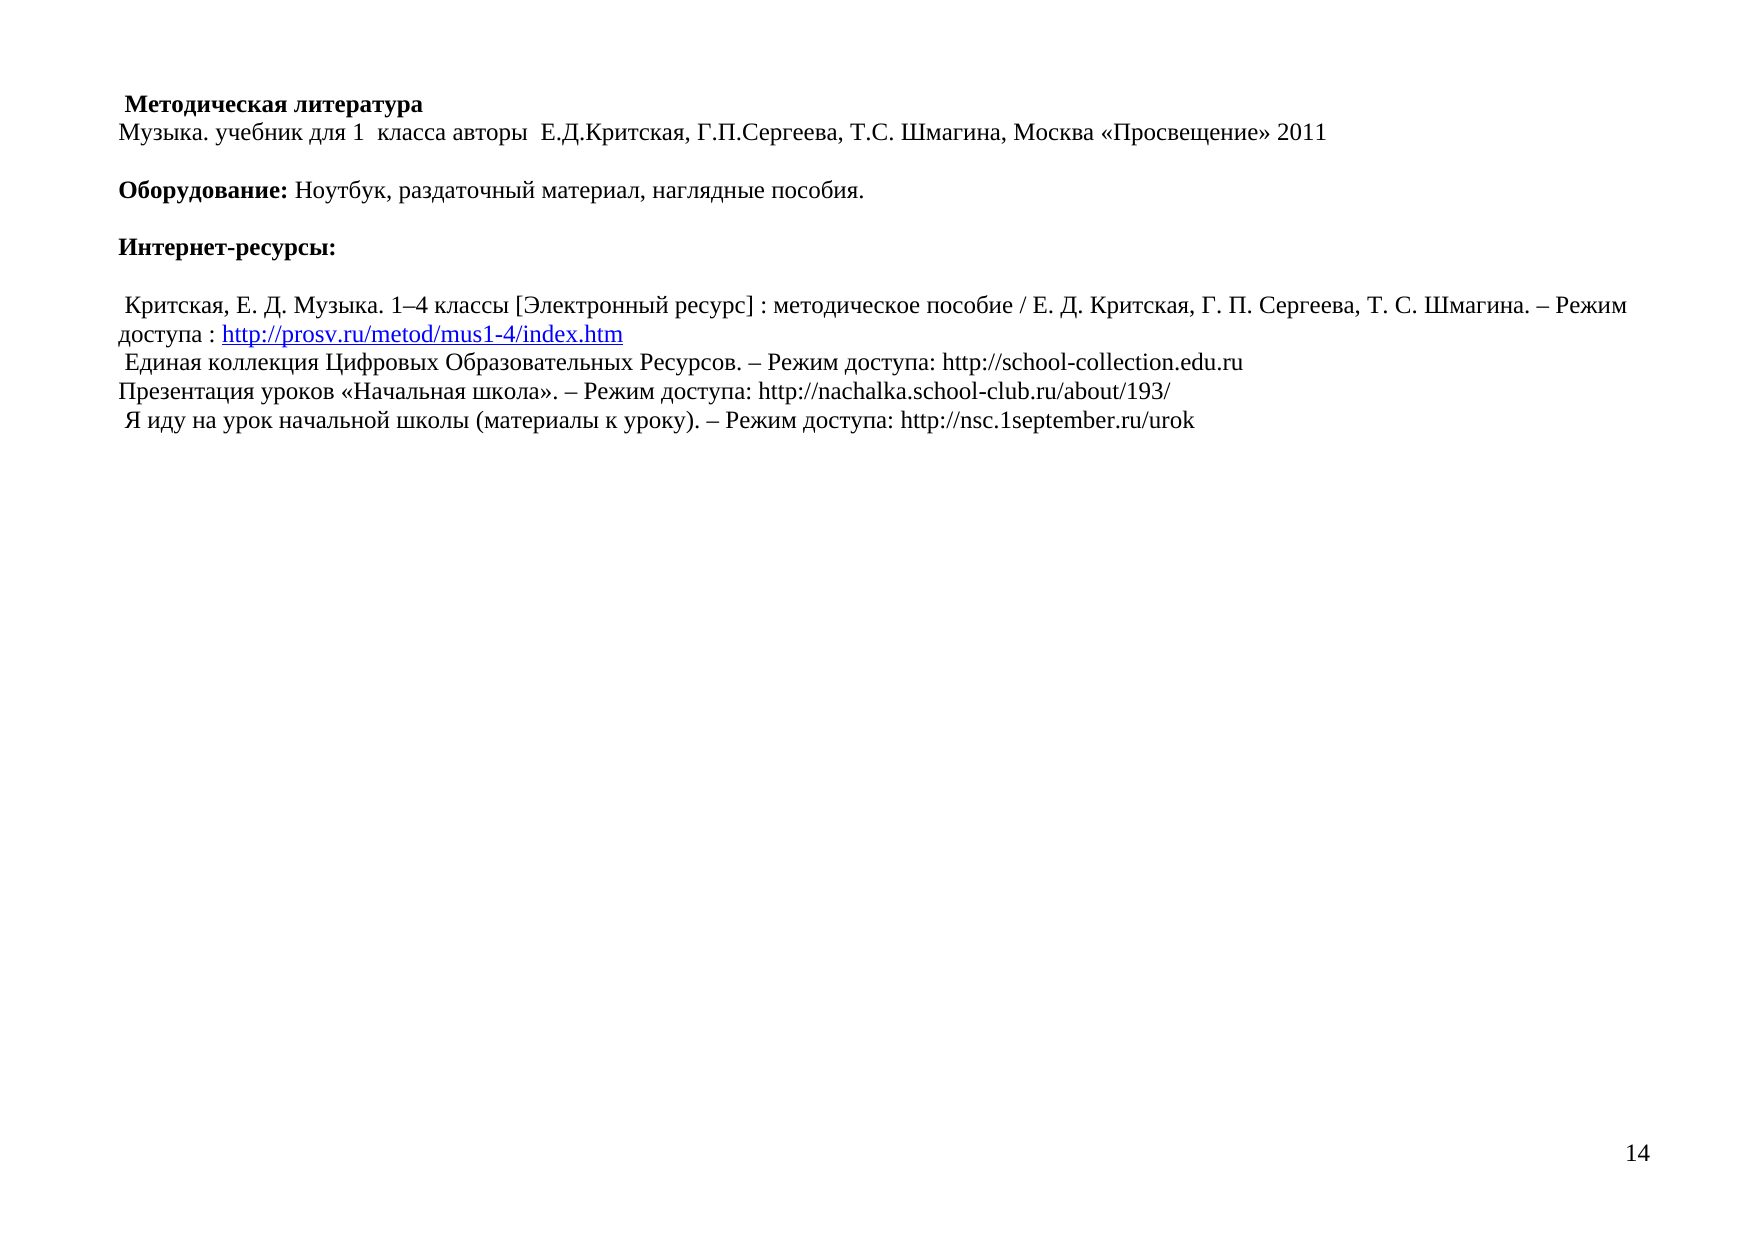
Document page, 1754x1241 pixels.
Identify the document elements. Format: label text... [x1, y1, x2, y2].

text Музыка. учебник для 1 класса авторы Е.Д.Критская, Г.П.Сергеева, Т.С. Шмагина, Москва «Просвещение» 2011 [118, 117, 1650, 146]
text Интернет-ресурсы: [118, 232, 1650, 261]
text Презентация уроков «Начальная школа». – Режим доступа: http://nachalka.school-club.ru/about/193/ [118, 376, 1650, 405]
text Оборудование: Ноутбук, раздаточный материал, наглядные пособия. [118, 175, 1650, 204]
text Критская, Е. Д. Музыка. 1–4 классы [Электронный ресурс] : методическое пособие / Е. Д. Критская, Г. П. Сергеева, Т. С. Шмагина. – Режим доступа : http://prosv.ru/metod/mus1-4/index.htm [118, 290, 1650, 347]
text Единая коллекция Цифровых Образовательных Ресурсов. – Режим доступа: http://school-collection.edu.ru [118, 347, 1650, 376]
text Я иду на урок начальной школы (материалы к уроку). – Режим доступа: http://nsc.1september.ru/urok [118, 405, 1650, 434]
text Методическая литература [118, 89, 1650, 117]
